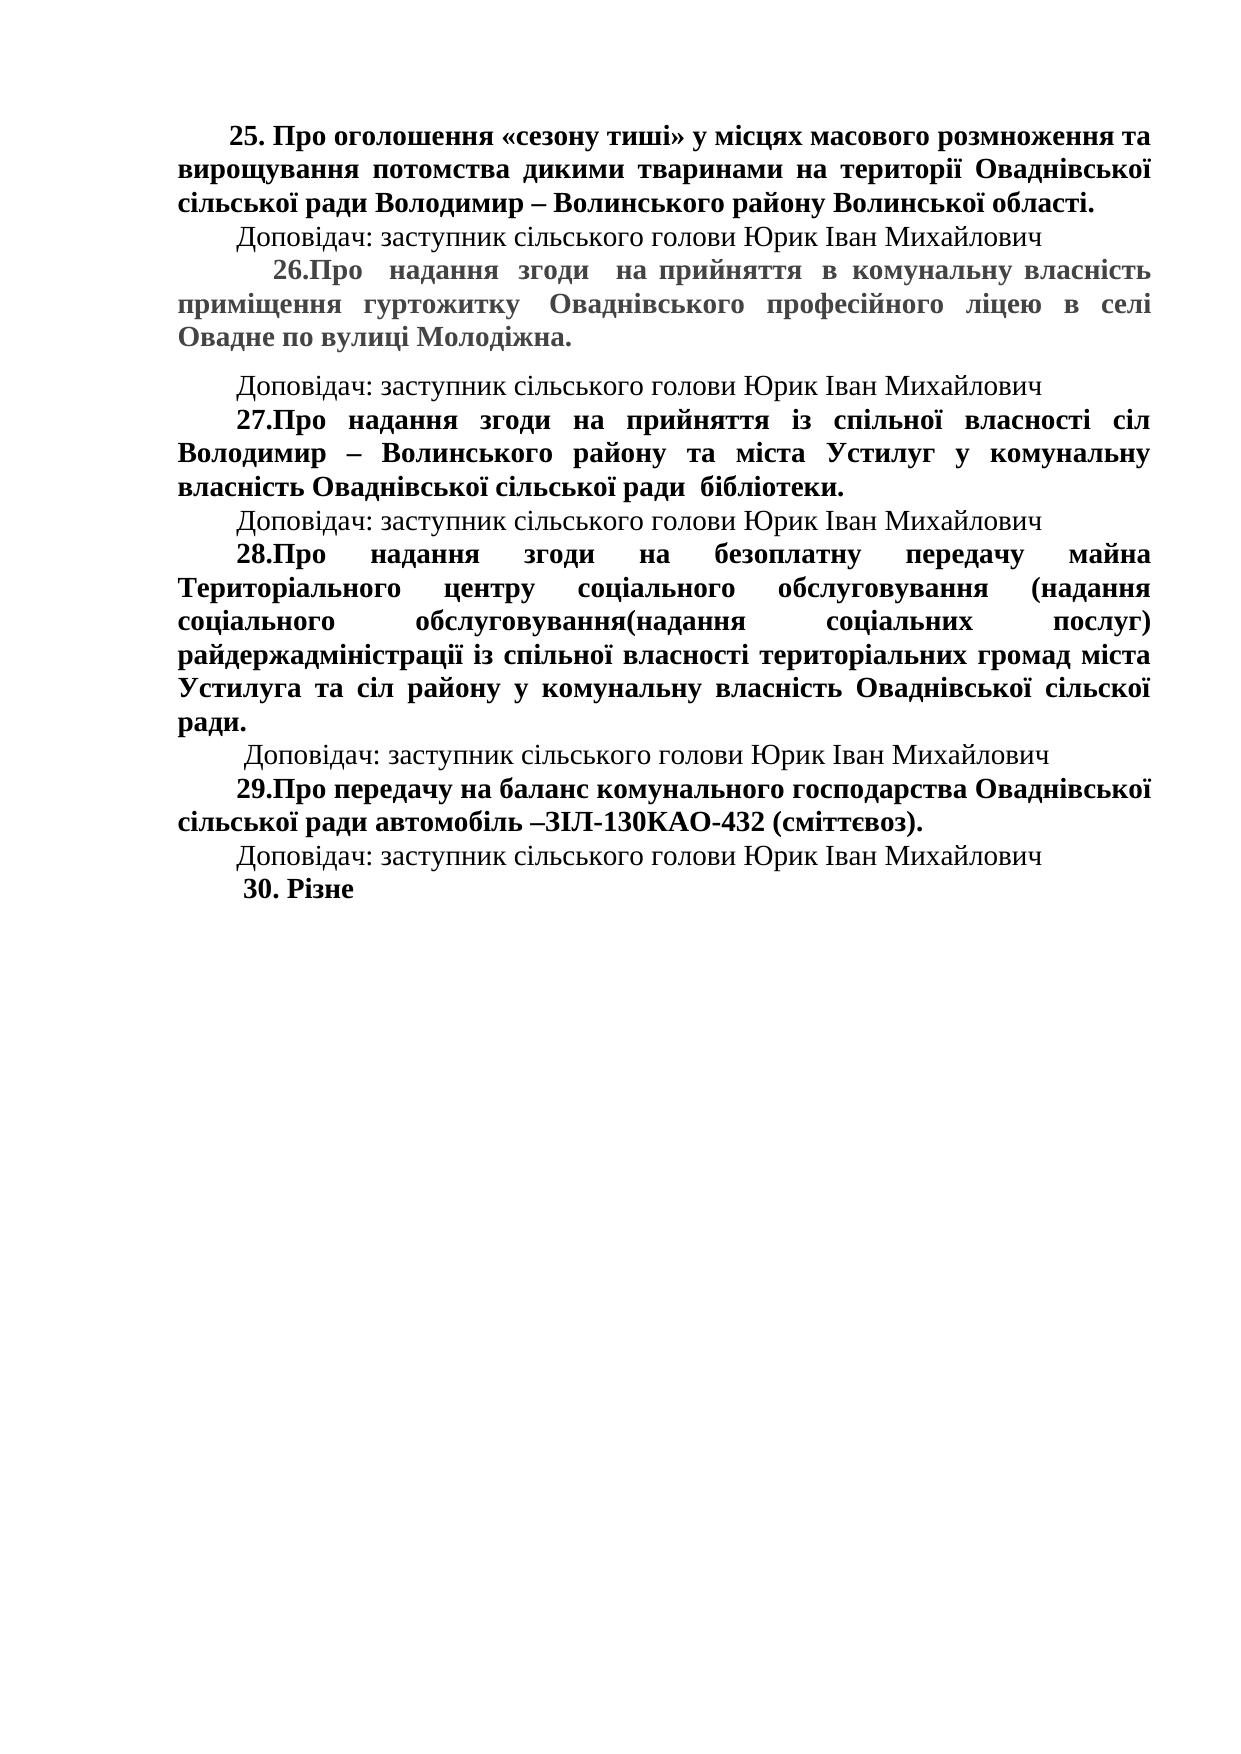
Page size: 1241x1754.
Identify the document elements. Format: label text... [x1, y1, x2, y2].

text Доповідач: заступник сільського голови Юрик Іван Михайлович [177, 838, 1152, 872]
text Доповідач: заступник сільського голови Юрик Іван Михайлович [177, 503, 1152, 536]
text 26.Про надання згоди на прийняття в комунальну власність приміщення гуртожитку Оваднівського професійного ліцею в селі Овадне по вулиці Молодіжна. [177, 252, 1152, 353]
text Доповідач: заступник сільського голови Юрик Іван Михайлович [177, 737, 1152, 771]
text 25. Про оголошення «сезону тиші» у місцях масового розмноження та вирощування потомства дикими тваринами на території Оваднівської сільської ради Володимир – Волинського району Волинської області. [177, 118, 1152, 219]
text 27.Про надання згоди на прийняття із спільної власності сіл Володимир – Волинського району та міста Устилуг у комунальну власність Оваднівської сільської ради бібліотеки. [177, 402, 1152, 503]
text 28.Про надання згоди на безоплатну передачу майна Територіального центру соціального обслуговування (надання соціального обслуговування(надання соціальних послуг) райдержадміністрації із спільної власності територіальних громад міста Устилуга та сіл району у комунальну власність Оваднівської сільскої ради. [177, 536, 1152, 737]
text Доповідач: заступник сільського голови Юрик Іван Михайлович [177, 219, 1152, 252]
text 29.Про передачу на баланс комунального господарства Оваднівської сільської ради автомобіль –ЗІЛ-130КАО-432 (сміттєвоз). [177, 771, 1152, 838]
text 30. Різне [177, 872, 1152, 905]
text Доповідач: заступник сільського голови Юрик Іван Михайлович [177, 368, 1152, 402]
